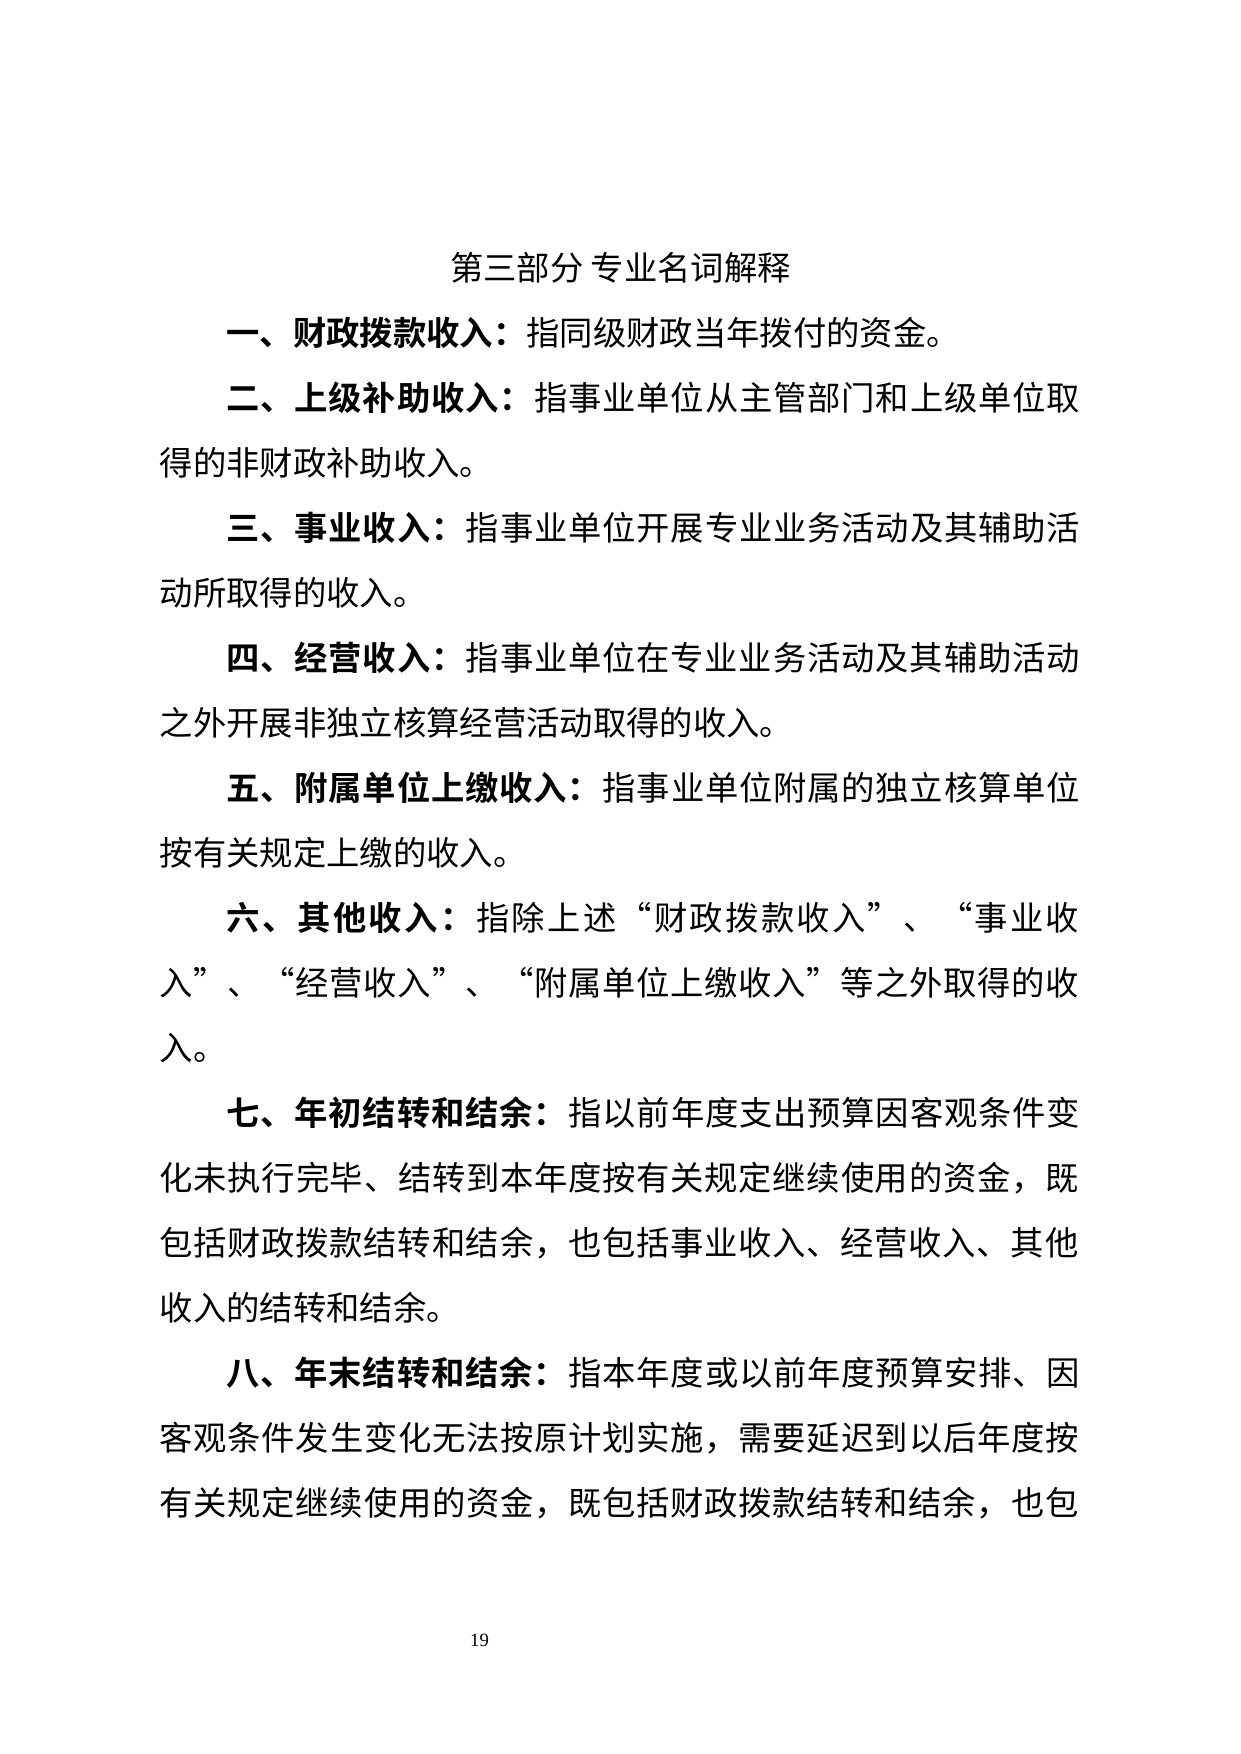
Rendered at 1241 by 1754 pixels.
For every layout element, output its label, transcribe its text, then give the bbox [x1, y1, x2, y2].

text 四、经营收入：指事业单位在专业业务活动及其辅助活动之外开展非独立核算经营活动取得的收入。 [159, 623, 1081, 753]
text 第三部分 专业名词解释 [159, 233, 1081, 298]
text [159, 1338, 1081, 1533]
text 二、上级补助收入：指事业单位从主管部门和上级单位取得的非财政补助收入。 [159, 363, 1081, 493]
text 五、附属单位上缴收入：指事业单位附属的独立核算单位按有关规定上缴的收入。 [159, 753, 1081, 883]
text 三、事业收入：指事业单位开展专业业务活动及其辅助活动所取得的收入。 [159, 493, 1081, 623]
text 一、财政拨款收入：指同级财政当年拨付的资金。 [159, 298, 1081, 363]
text 七、年初结转和结余：指以前年度支出预算因客观条件变化未执行完毕、结转到本年度按有关规定继续使用的资金，既包括财政拨款结转和结余，也包括事业收入、经营收入、其他收入的结转和结余。 [159, 1078, 1081, 1338]
text 六、其他收入：指除上述“财政拨款收入”、“事业收入”、“经营收入”、“附属单位上缴收入”等之外取得的收入。 [159, 883, 1081, 1078]
